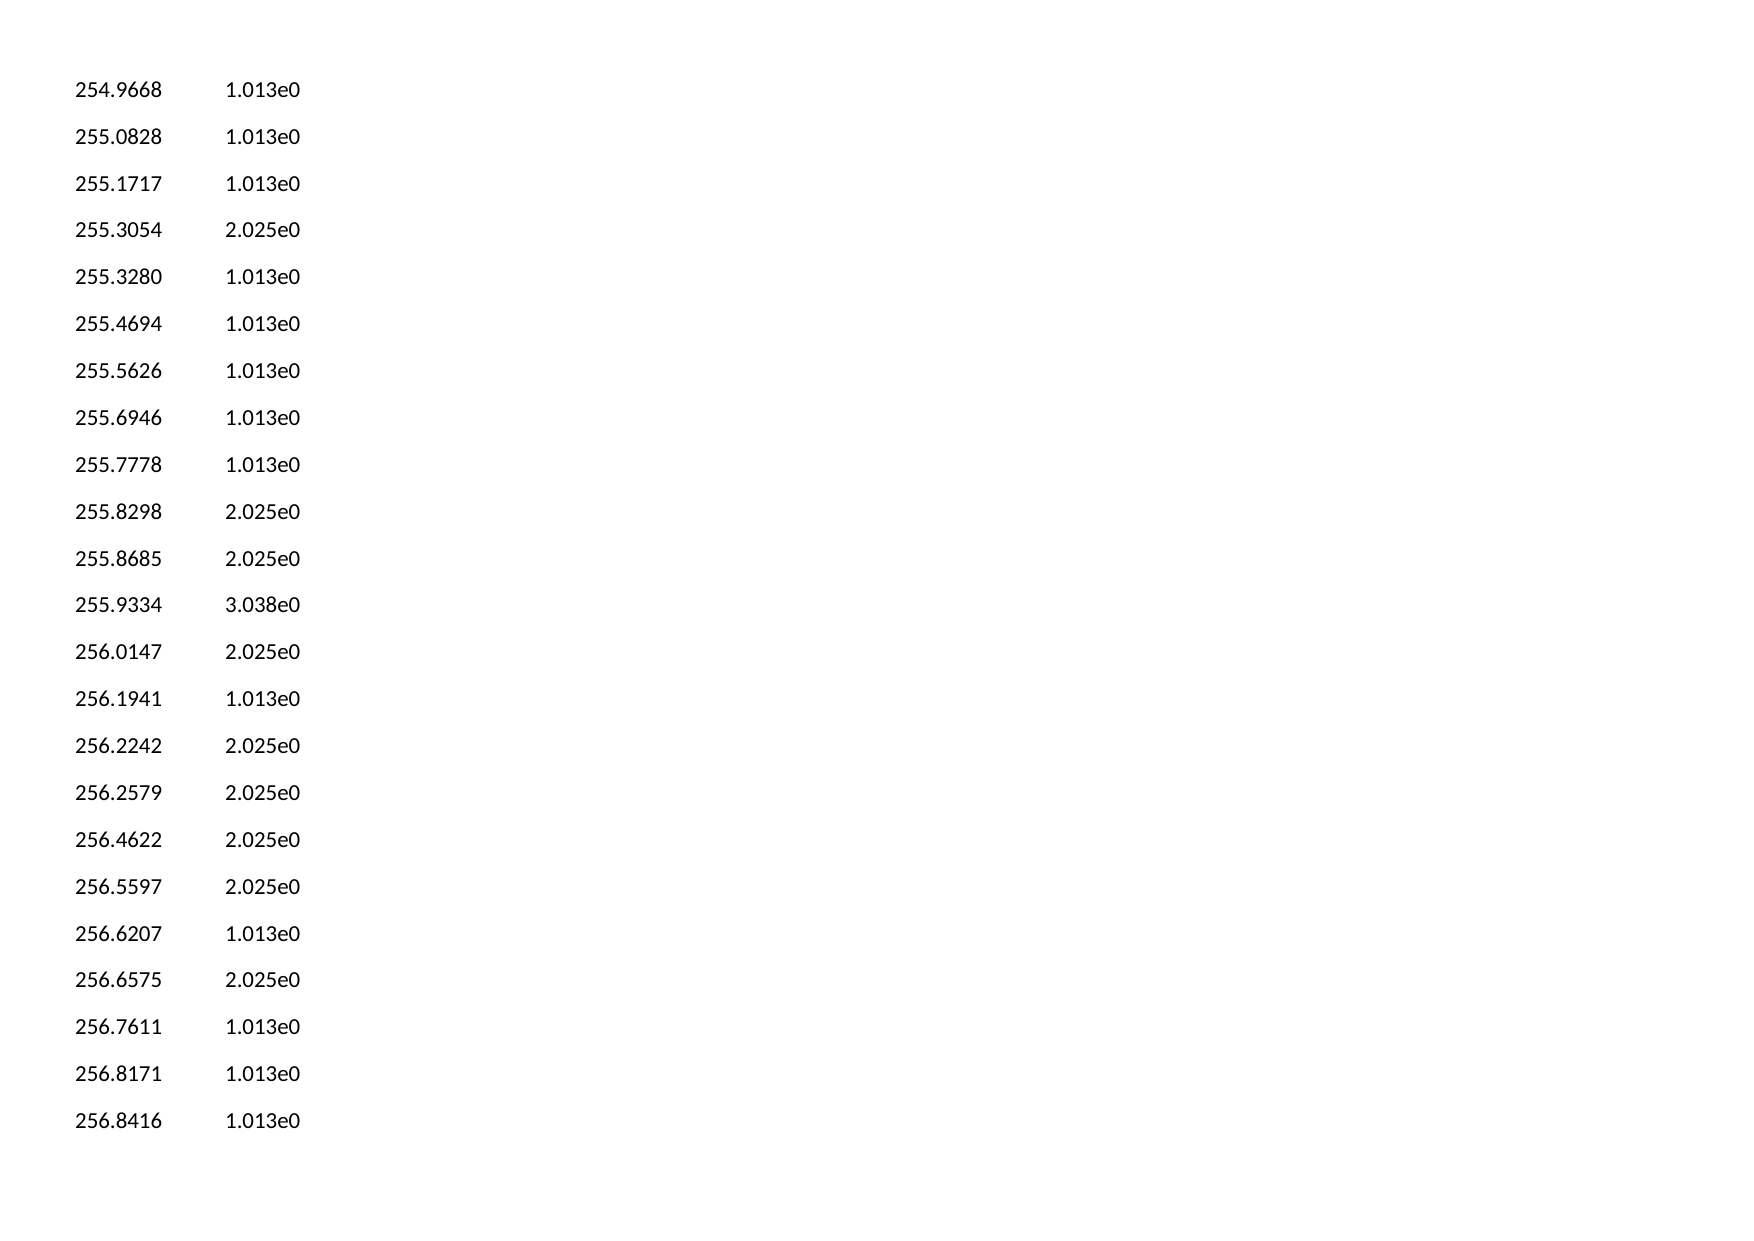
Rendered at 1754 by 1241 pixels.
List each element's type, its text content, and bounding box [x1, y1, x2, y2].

text 256.8171 1.013e0 [75, 1059, 1679, 1087]
text 255.3280 1.013e0 [75, 262, 1679, 291]
text 256.6207 1.013e0 [75, 919, 1679, 947]
text 256.5597 2.025e0 [75, 872, 1679, 900]
text 255.6946 1.013e0 [75, 403, 1679, 431]
text 256.2579 2.025e0 [75, 778, 1679, 806]
text 256.2242 2.025e0 [75, 731, 1679, 759]
text 255.5626 1.013e0 [75, 356, 1679, 384]
text 255.9334 3.038e0 [75, 591, 1679, 619]
text 256.1941 1.013e0 [75, 684, 1679, 712]
text 254.9668 1.013e0 [75, 75, 1679, 103]
text 256.0147 2.025e0 [75, 637, 1679, 666]
text 255.8298 2.025e0 [75, 497, 1679, 525]
text 255.8685 2.025e0 [75, 544, 1679, 572]
text 256.4622 2.025e0 [75, 825, 1679, 853]
text 255.4694 1.013e0 [75, 309, 1679, 337]
text 255.7778 1.013e0 [75, 450, 1679, 478]
text 256.6575 2.025e0 [75, 966, 1679, 994]
text 255.3054 2.025e0 [75, 216, 1679, 244]
text 255.1717 1.013e0 [75, 169, 1679, 197]
text 256.7611 1.013e0 [75, 1012, 1679, 1041]
text 256.8416 1.013e0 [75, 1106, 1679, 1134]
text 255.0828 1.013e0 [75, 122, 1679, 150]
